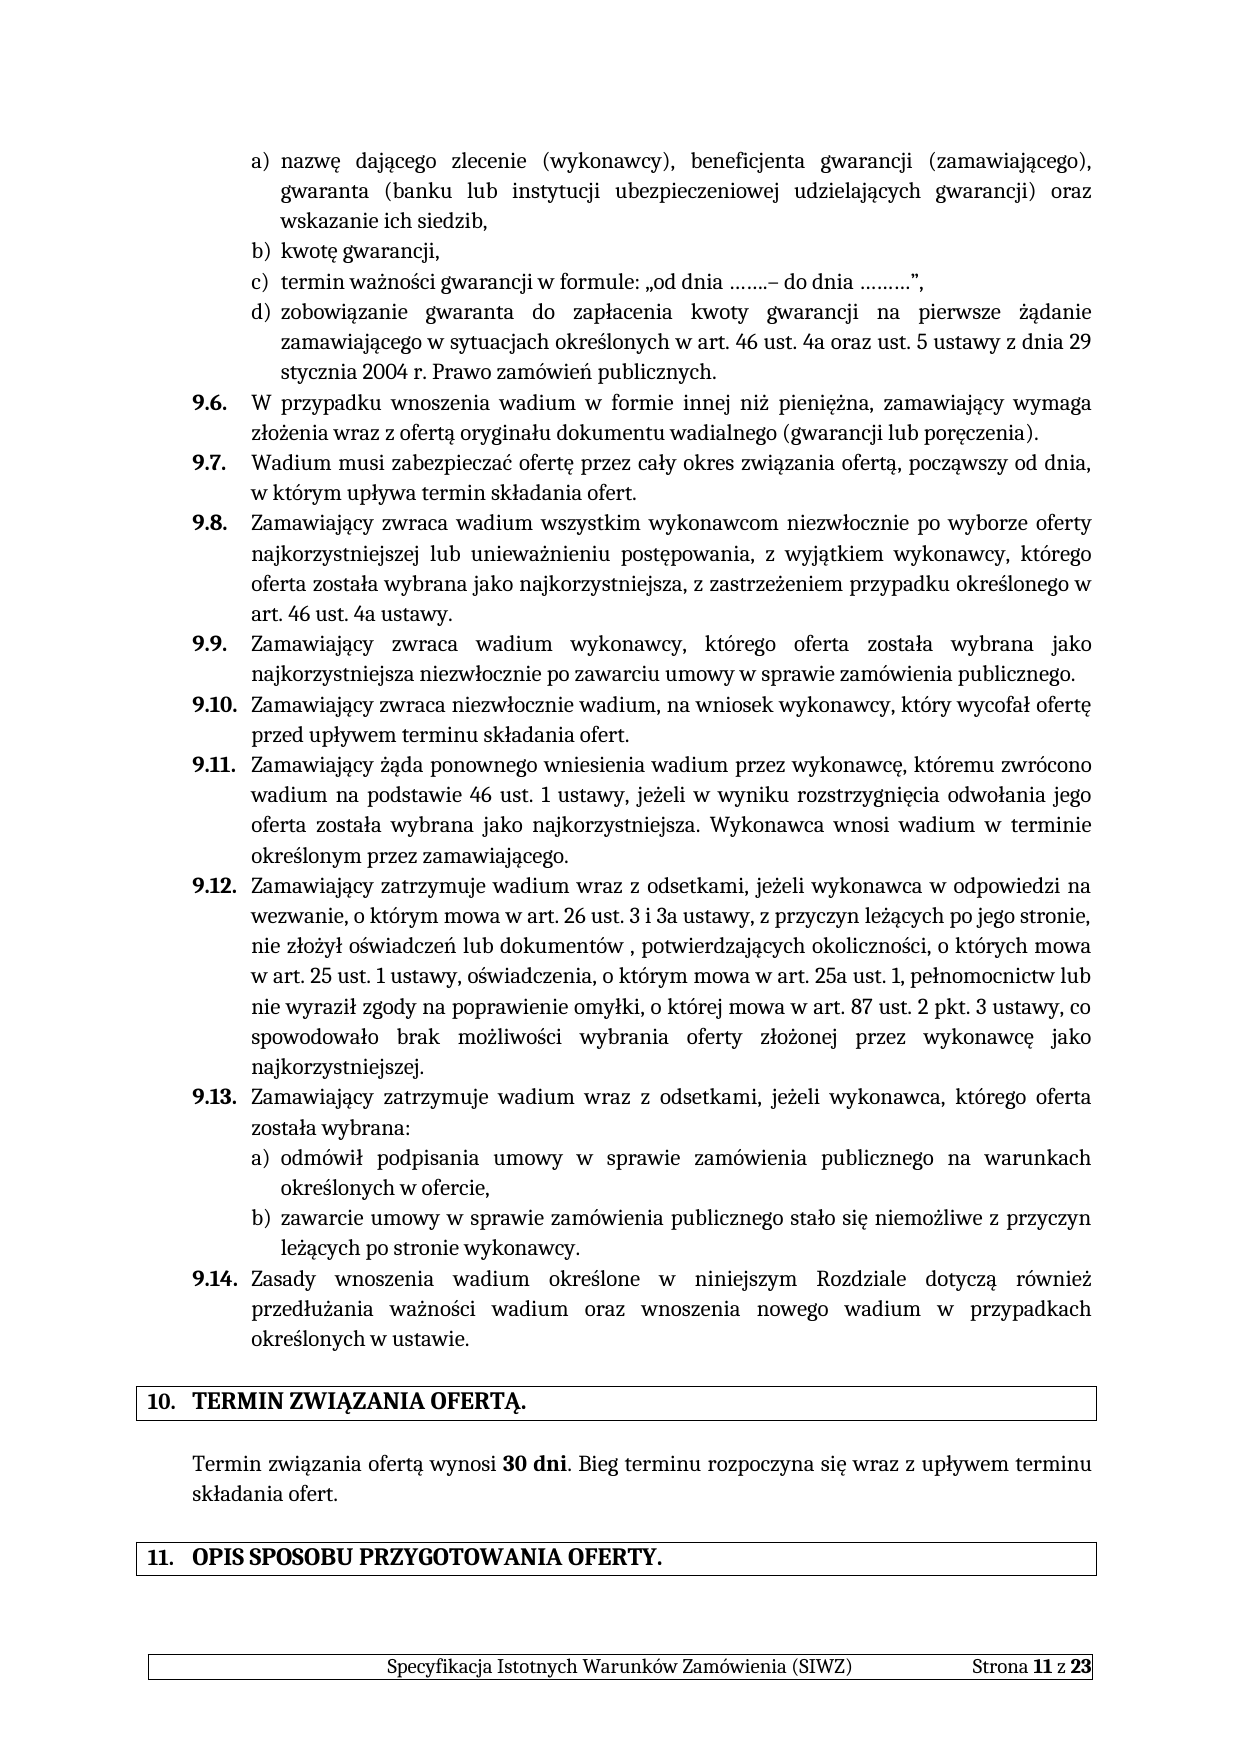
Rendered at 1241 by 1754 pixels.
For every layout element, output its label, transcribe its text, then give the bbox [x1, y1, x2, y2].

list kwotę gwarancji, [251, 238, 1093, 264]
list termin ważności gwarancji w formule: „od dnia …….– do dnia ………”, [251, 268, 1093, 295]
table_header TERMIN ZWIĄZANIA OFERTĄ. [137, 1387, 1096, 1420]
list Zamawiający zwraca wadium wszystkim wykonawcom niezwłocznie po wyborze oferty najkorzystniejszej lub unieważnieniu postępowania, z wyjątkiem wykonawcy, którego oferta została wybrana jako najkorzystniejsza, z zastrzeżeniem przypadku określonego w art. 46 ust. 4a ustawy. [192, 510, 1093, 627]
list Zamawiający zatrzymuje wadium wraz z odsetkami, jeżeli wykonawca, którego oferta została wybrana: [192, 1084, 1093, 1141]
list Zamawiający zwraca wadium wykonawcy, którego oferta została wybrana jako najkorzystniejsza niezwłocznie po zawarciu umowy w sprawie zamówienia publicznego. [192, 631, 1093, 687]
list zawarcie umowy w sprawie zamówienia publicznego stało się niemożliwe z przyczyn leżących po stronie wykonawcy. [251, 1205, 1093, 1261]
list W przypadku wnoszenia wadium w formie innej niż pieniężna, zamawiający wymaga złożenia wraz z ofertą oryginału dokumentu wadialnego (gwarancji lub poręczenia). [192, 389, 1093, 446]
list odmówił podpisania umowy w sprawie zamówienia publicznego na warunkach określonych w ofercie, [251, 1144, 1093, 1201]
list nazwę dającego zlecenie (wykonawcy), beneficjenta gwarancji (zamawiającego), gwaranta (banku lub instytucji ubezpieczeniowej udzielających gwarancji) oraz wskazanie ich siedzib, [251, 148, 1093, 234]
text Termin związania ofertą wynosi 30 dni. Bieg terminu rozpoczyna się wraz z upływem terminu składania ofert. [192, 1451, 1093, 1508]
list Zamawiający żąda ponownego wniesienia wadium przez wykonawcę, któremu zwrócono wadium na podstawie 46 ust. 1 ustawy, jeżeli w wyniku rozstrzygnięcia odwołania jego oferta została wybrana jako najkorzystniejsza. Wykonawca wnosi wadium w terminie określonym przez zamawiającego. [192, 752, 1093, 869]
list Zamawiający zwraca niezwłocznie wadium, na wniosek wykonawcy, który wycofał ofertę przed upływem terminu składania ofert. [192, 691, 1093, 748]
list zobowiązanie gwaranta do zapłacenia kwoty gwarancji na pierwsze żądanie zamawiającego w sytuacjach określonych w art. 46 ust. 4a oraz ust. 5 ustawy z dnia 29 stycznia 2004 r. Prawo zamówień publicznych. [251, 299, 1093, 385]
list Wadium musi zabezpieczać ofertę przez cały okres związania ofertą, począwszy od dnia, w którym upływa termin składania ofert. [192, 450, 1093, 506]
table_header OPIS SPOSOBU PRZYGOTOWANIA OFERTY. [137, 1543, 1096, 1575]
list Zasady wnoszenia wadium określone w niniejszym Rozdziale dotyczą również przedłużania ważności wadium oraz wnoszenia nowego wadium w przypadkach określonych w ustawie. [192, 1265, 1093, 1352]
list Zamawiający zatrzymuje wadium wraz z odsetkami, jeżeli wykonawca w odpowiedzi na wezwanie, o którym mowa w art. 26 ust. 3 i 3a ustawy, z przyczyn leżących po jego stronie, nie złożył oświadczeń lub dokumentów , potwierdzających okoliczności, o których mowa w art. 25 ust. 1 ustawy, oświadczenia, o którym mowa w art. 25a ust. 1, pełnomocnictw lub nie wyraził zgody na poprawienie omyłki, o której mowa w art. 87 ust. 2 pkt. 3 ustawy, co spowodowało brak możliwości wybrania oferty złożonej przez wykonawcę jako najkorzystniejszej. [192, 873, 1093, 1080]
